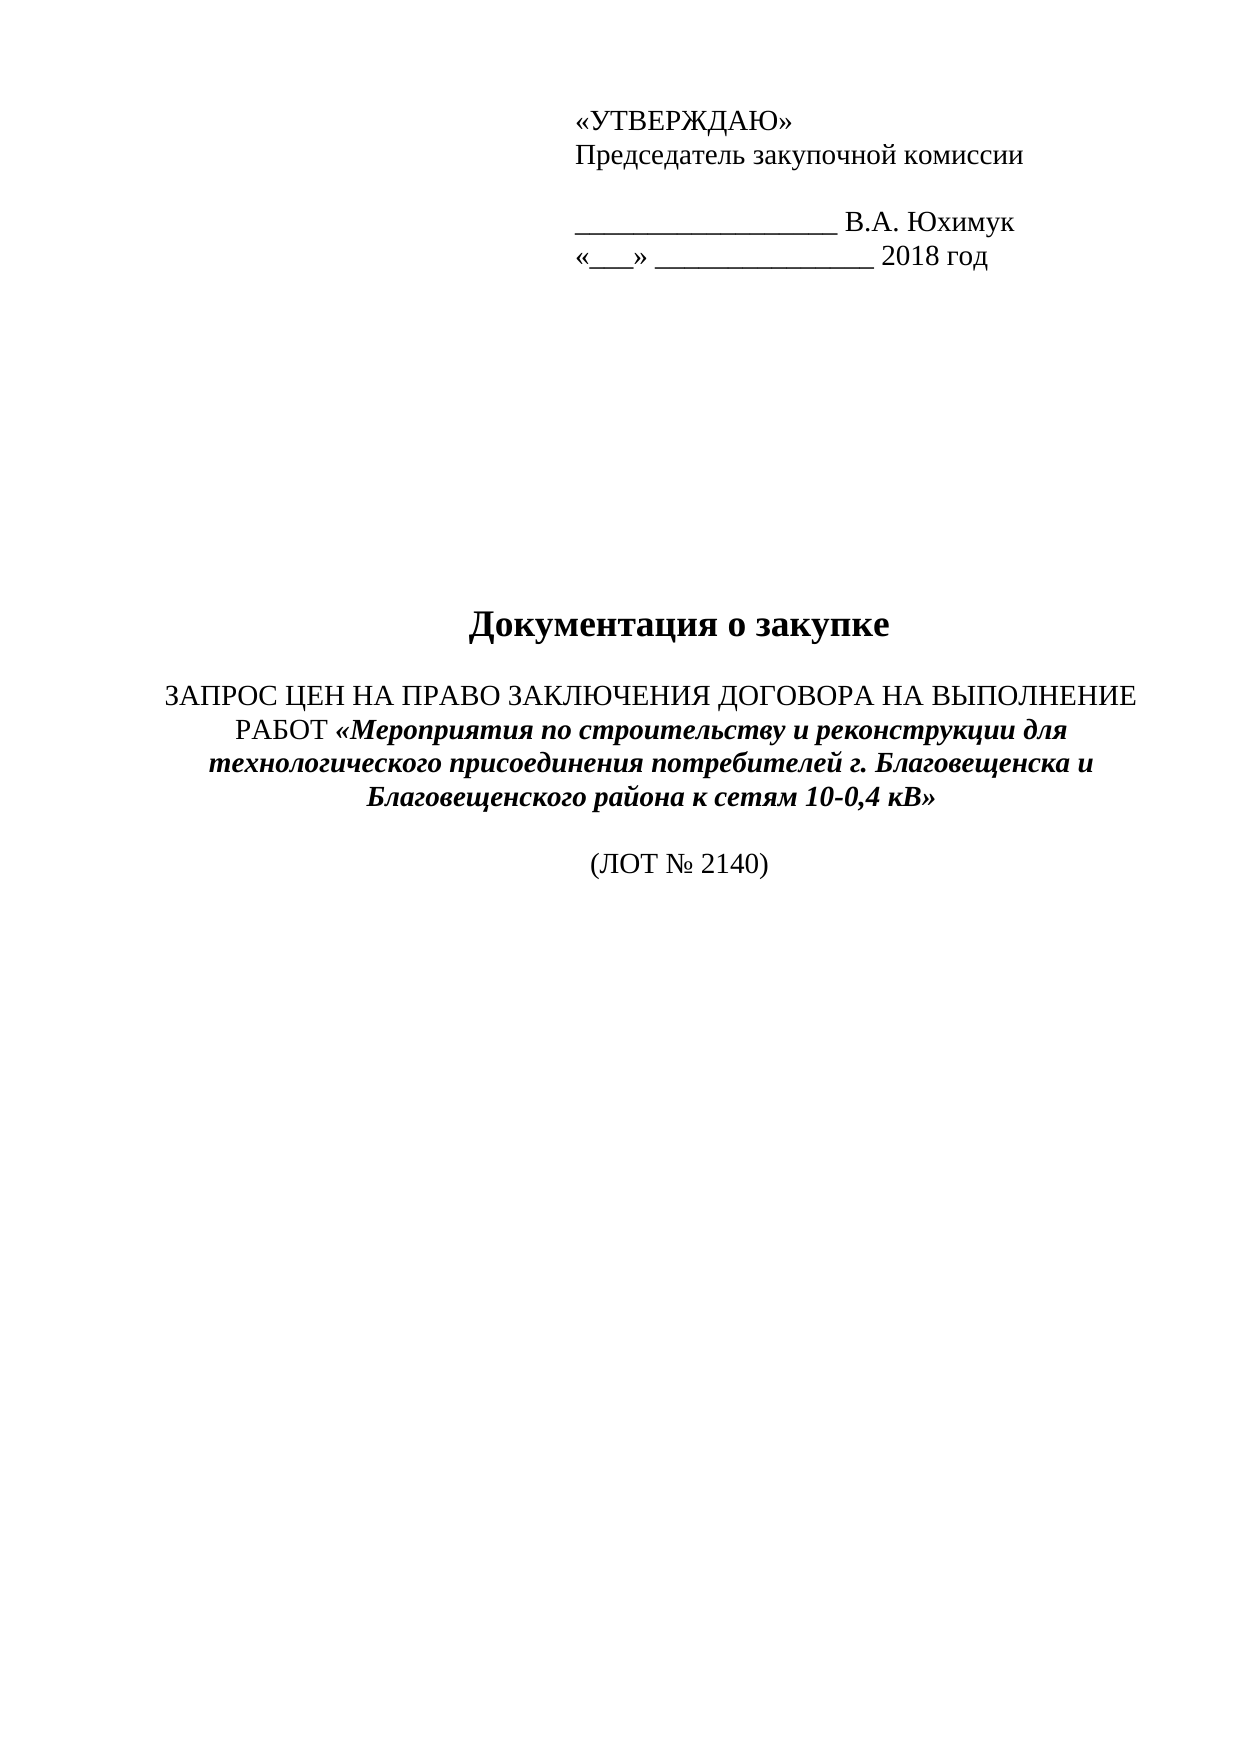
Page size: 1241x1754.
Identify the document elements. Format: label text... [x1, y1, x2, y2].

text Председатель закупочной комиссии [575, 137, 1181, 171]
text ЗАПРОС ЦЕН НА ПРАВО ЗАКЛЮЧЕНИЯ ДОГОВОРА НА ВЫПОЛНЕНИЕ РАБОТ «Мероприятия по строительству и реконструкции для технологического присоединения потребителей г. Благовещенска и Благовещенского района к сетям 10-0,4 кВ» [121, 678, 1181, 813]
text Документация о закупке [118, 602, 1181, 645]
text (ЛОТ № 2140) [118, 846, 1181, 880]
text «___» _______________ 2018 год [575, 238, 1181, 271]
text __________________ В.А. Юхимук [575, 204, 1181, 238]
text «УТВЕРЖДАЮ» [575, 103, 1181, 137]
